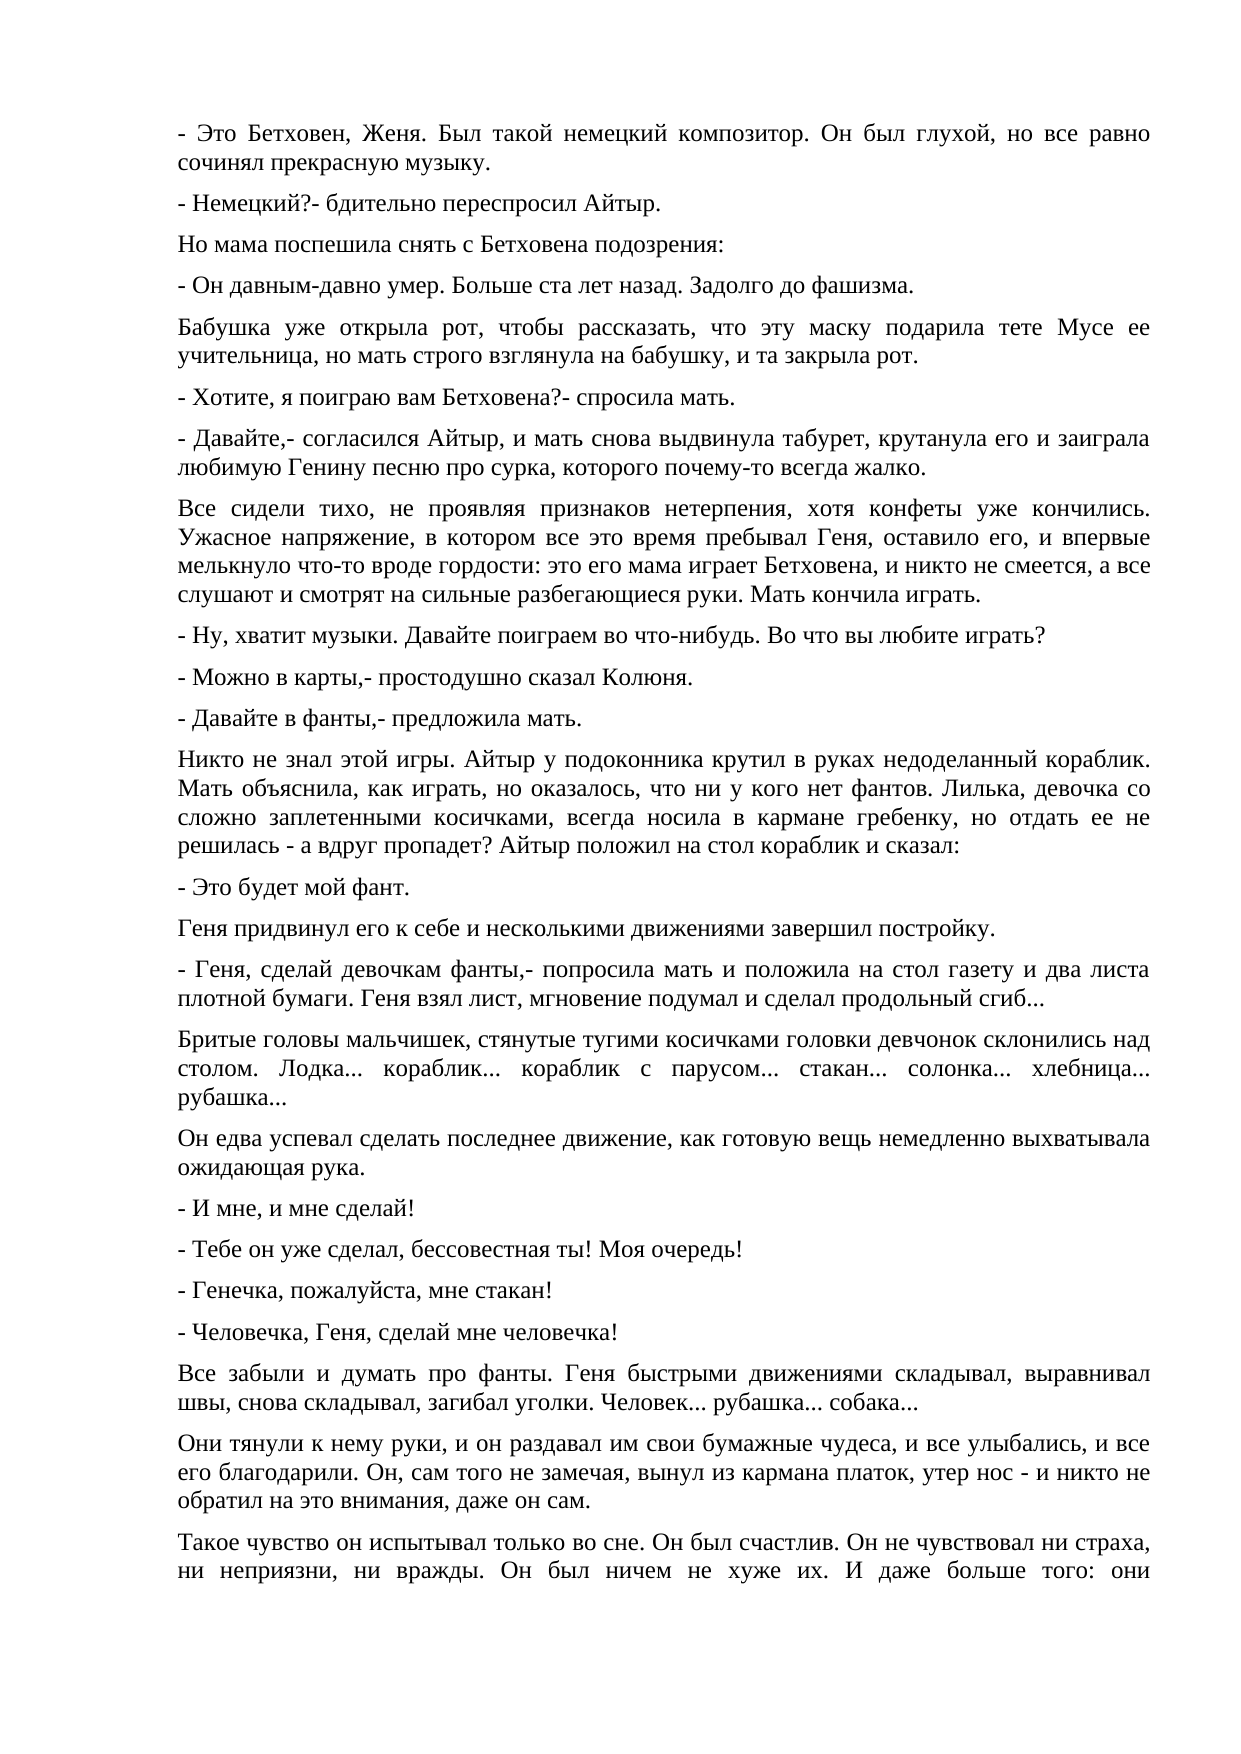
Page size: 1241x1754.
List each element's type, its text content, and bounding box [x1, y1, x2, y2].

text Никто не знал этой игры. Айтыр у подоконника крутил в руках недоделанный кораблик. Мать объяснила, как играть, но оказалось, что ни у кого нет фантов. Лилька, девочка со сложно заплетенными косичками, всегда носила в кармане гребенку, но отдать ее не решилась - а вдруг пропадет? Айтыр положил на стол кораблик и сказал: [177, 744, 1152, 859]
text Он едва успевал сделать последнее движение, как готовую вещь немедленно выхватывала ожидающая рука. [177, 1123, 1152, 1181]
text - Можно в карты,- простодушно сказал Колюня. [177, 662, 1152, 691]
text Бритые головы мальчишек, стянутые тугими косичками головки девчонок склонились над столом. Лодка... кораблик... кораблик с парусом... стакан... солонка... хлебница... рубашка... [177, 1024, 1152, 1111]
text - Геня, сделай девочкам фанты,- попросила мать и положила на стол газету и два листа плотной бумаги. Геня взял лист, мгновение подумал и сделал продольный сгиб... [177, 954, 1152, 1012]
text Но мама поспешила снять с Бетховена подозрения: [177, 229, 1152, 258]
text - Давайте,- согласился Айтыр, и мать снова выдвинула табурет, крутанула его и заиграла любимую Генину песню про сурка, которого почему-то всегда жалко. [177, 423, 1152, 481]
text - Человечка, Геня, сделай мне человечка! [177, 1317, 1152, 1346]
text - Хотите, я поиграю вам Бетховена?- спросила мать. [177, 382, 1152, 411]
text - Он давным-давно умер. Больше ста лет назад. Задолго до фашизма. [177, 271, 1152, 299]
text - Тебе он уже сделал, бессовестная ты! Моя очередь! [177, 1234, 1152, 1263]
text - Ну, хватит музыки. Давайте поиграем во что-нибудь. Во что вы любите играть? [177, 621, 1152, 649]
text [177, 1527, 1152, 1584]
text - Немецкий?- бдительно переспросил Айтыр. [177, 188, 1152, 217]
text - Это будет мой фант. [177, 872, 1152, 901]
text - Это Бетховен, Женя. Был такой немецкий композитор. Он был глухой, но все равно сочинял прекрасную музыку. [177, 118, 1152, 176]
text Бабушка уже открыла рот, чтобы рассказать, что эту маску подарила тете Мусе ее учительница, но мать строго взглянула на бабушку, и та закрыла рот. [177, 312, 1152, 369]
text - И мне, и мне сделай! [177, 1193, 1152, 1222]
text - Давайте в фанты,- предложила мать. [177, 703, 1152, 732]
text Они тянули к нему руки, и он раздавал им свои бумажные чудеса, и все улыбались, и все его благодарили. Он, сам того не замечая, вынул из кармана платок, утер нос - и никто не обратил на это внимания, даже он сам. [177, 1428, 1152, 1514]
text - Генечка, пожалуйста, мне стакан! [177, 1276, 1152, 1304]
text Геня придвинул его к себе и несколькими движениями завершил постройку. [177, 913, 1152, 942]
text Все сидели тихо, не проявляя признаков нетерпения, хотя конфеты уже кончились. Ужасное напряжение, в котором все это время пребывал Геня, оставило его, и впервые мелькнуло что-то вроде гордости: это его мама играет Бетховена, и никто не смеется, а все слушают и смотрят на сильные разбегающиеся руки. Мать кончила играть. [177, 493, 1152, 608]
text Все забыли и думать про фанты. Геня быстрыми движениями складывал, выравнивал швы, снова складывал, загибал уголки. Человек... рубашка... собака... [177, 1358, 1152, 1416]
